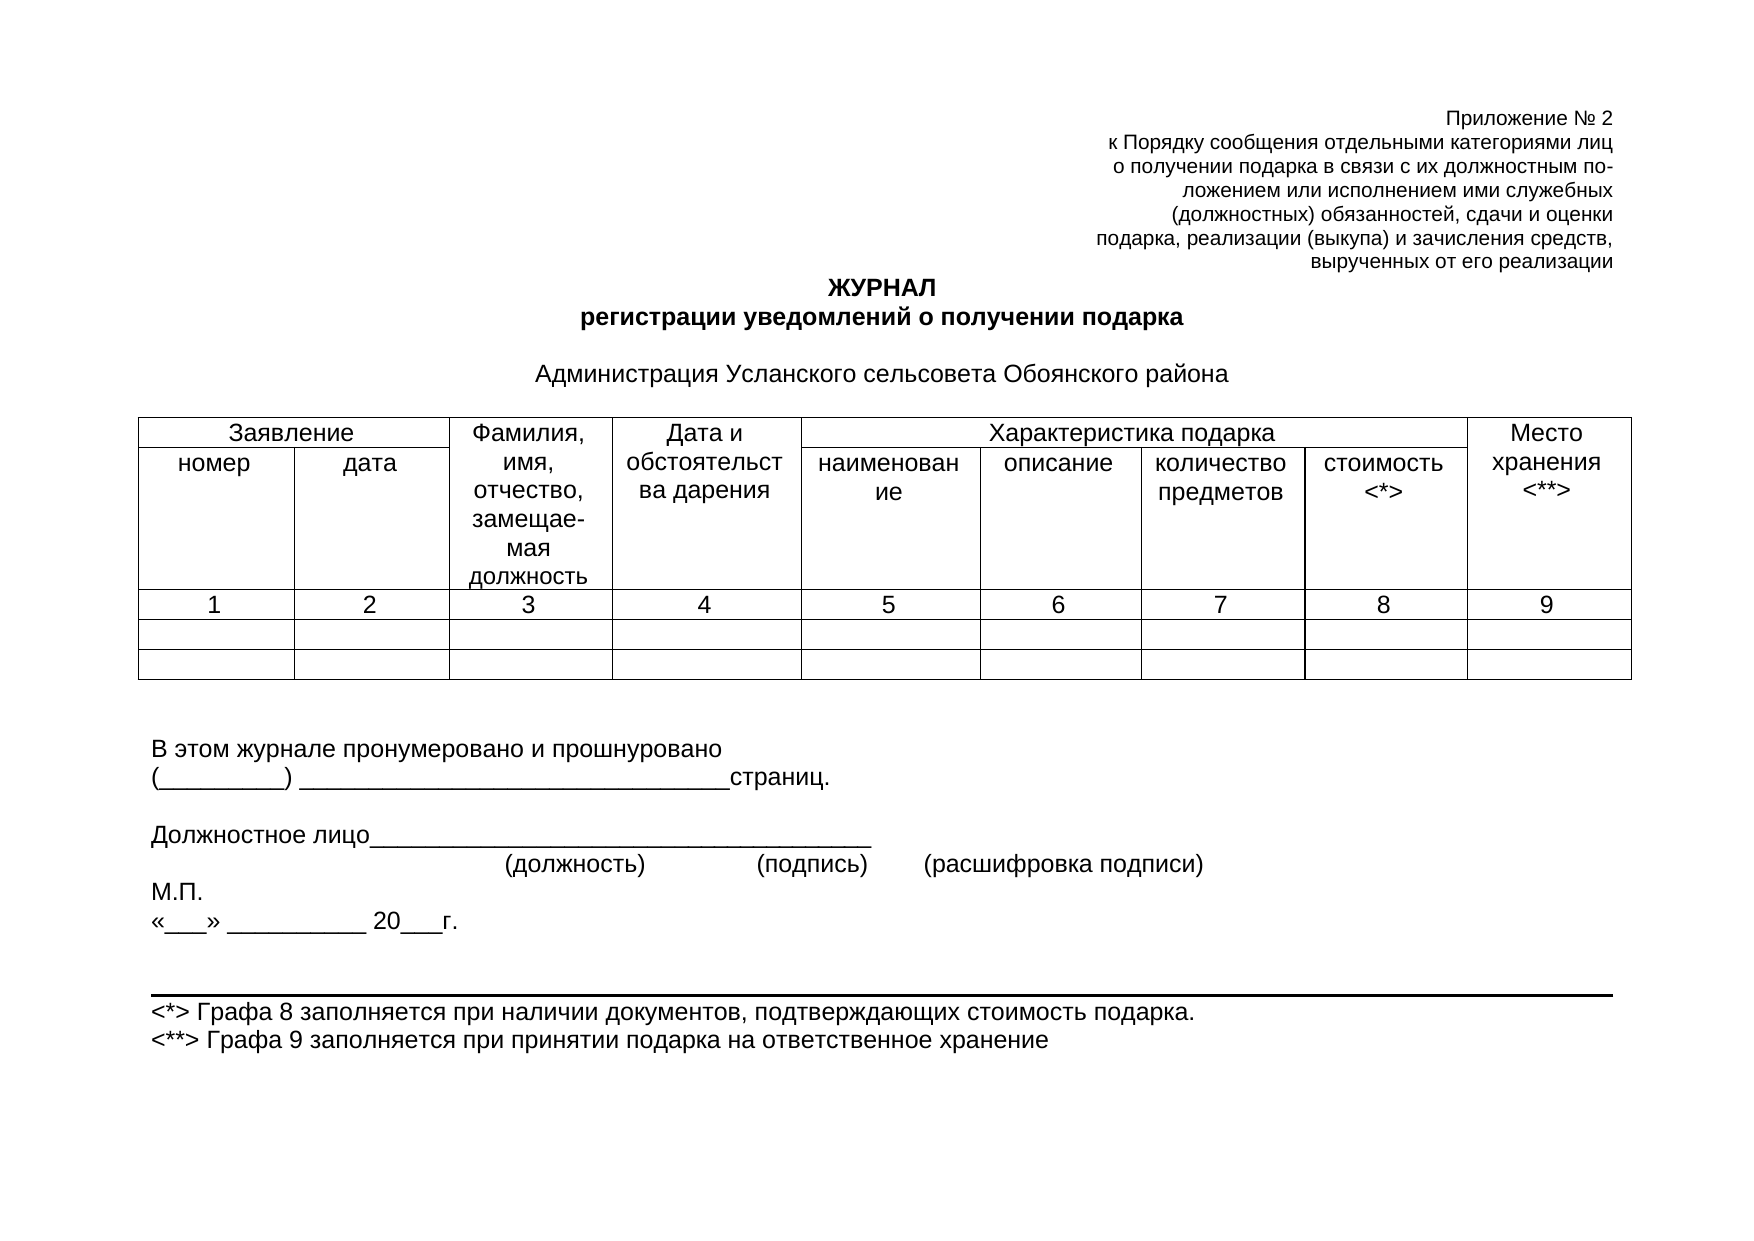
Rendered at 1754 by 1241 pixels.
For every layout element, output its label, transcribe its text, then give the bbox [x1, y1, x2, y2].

table_header Характеристика подарка [802, 418, 1467, 447]
table_header Дата и обстоятельства дарения [613, 418, 801, 589]
table_cell [1306, 620, 1467, 649]
table_cell 5 [802, 590, 980, 619]
text Должностное лицо [151, 820, 1613, 849]
table_cell [1468, 620, 1631, 649]
table_cell [450, 650, 612, 679]
table_header Место хранения <**> [1468, 418, 1631, 589]
table_cell [139, 620, 294, 649]
table_cell 1 [139, 590, 294, 619]
table_cell [450, 620, 612, 649]
table_cell [295, 620, 449, 649]
text <**> Графа 9 заполняется при принятии подарка на ответственное хранение [151, 1025, 1613, 1054]
text регистрации уведомлений о получении подарка [151, 302, 1613, 331]
table_cell [1142, 620, 1304, 649]
table_cell 8 [1306, 590, 1467, 619]
table_cell [802, 620, 980, 649]
text Администрация Усланского сельсовета Обоянского района [151, 359, 1613, 388]
table_cell 4 [613, 590, 801, 619]
text М.П. [151, 877, 1613, 906]
table_cell [613, 650, 801, 679]
table_cell [613, 620, 801, 649]
table_cell [981, 620, 1141, 649]
table_cell описание [981, 448, 1141, 589]
table_cell [139, 650, 294, 679]
table_cell 6 [981, 590, 1141, 619]
text Приложение № 2 [1093, 106, 1613, 129]
table_cell [981, 650, 1141, 679]
text <*> Графа 8 заполняется при наличии документов, подтверждающих стоимость подарка. [151, 997, 1613, 1025]
table_cell 2 [295, 590, 449, 619]
table_cell стоимость <*> [1306, 448, 1467, 589]
table_header Фамилия, имя, отчество, замещаемая должность [450, 418, 612, 589]
table_cell 3 [450, 590, 612, 619]
text (_________) _______________________________страниц. [151, 762, 1613, 791]
table_cell [1306, 650, 1467, 679]
table_cell [1142, 650, 1304, 679]
text «___» __________ 20___г. [151, 906, 1613, 935]
text (должность) (подпись) (расшифровка подписи) [151, 849, 1613, 877]
table_cell [295, 650, 449, 679]
table_cell [802, 650, 980, 679]
text В этом журнале пронумеровано и прошнуровано [151, 734, 1613, 762]
table_cell 9 [1468, 590, 1631, 619]
table_cell 7 [1142, 590, 1304, 619]
table_cell [1468, 650, 1631, 679]
table_cell количество предметов [1142, 448, 1304, 589]
text ЖУРНАЛ [151, 273, 1613, 302]
table_cell дата [295, 448, 449, 589]
table_cell наименование [802, 448, 980, 589]
table_cell номер [139, 448, 294, 589]
text к Порядку сообщения отдельными категориями лиц о получении подарка в связи с их должностным положением или исполнением ими служебных (должностных) обязанностей, сдачи и оценки подарка, реализации (выкупа) и зачисления средств, вырученных от его реализации [1093, 129, 1613, 273]
table_header Заявление [139, 418, 449, 447]
